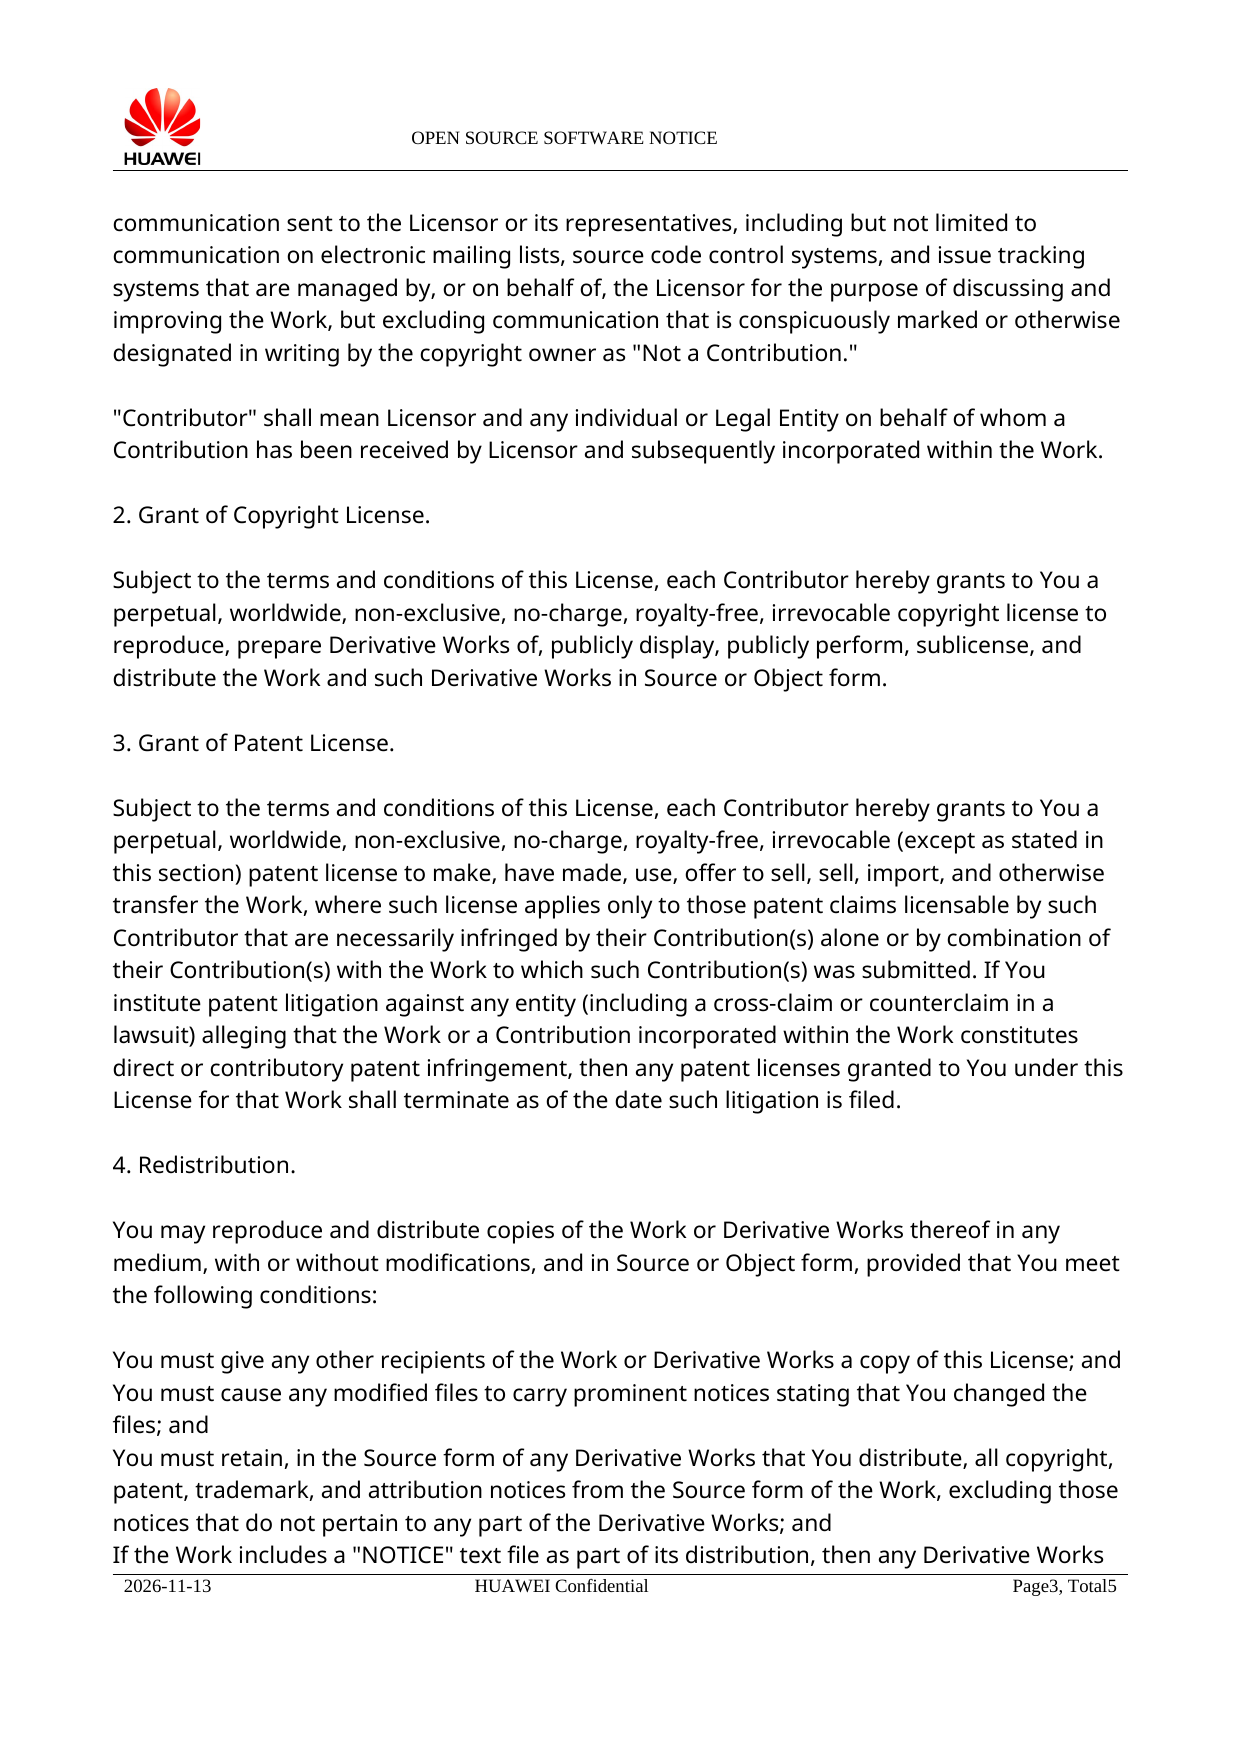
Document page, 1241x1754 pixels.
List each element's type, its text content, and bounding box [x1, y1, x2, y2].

text "Contributor" shall mean Licensor and any individual or Legal Entity on behalf of whom a Contribution has been received by Licensor and subsequently incorporated within the Work. [112, 401, 1128, 466]
text Subject to the terms and conditions of this License, each Contributor hereby grants to You a perpetual, worldwide, non-exclusive, no-charge, royalty-free, irrevocable copyright license to reproduce, prepare Derivative Works of, publicly display, publicly perform, sublicense, and distribute the Work and such Derivative Works in Source or Object form. [112, 564, 1128, 694]
text You must cause any modified files to carry prominent notices stating that You changed the files; and [112, 1376, 1128, 1441]
picture [124, 88, 201, 165]
text You may reproduce and distribute copies of the Work or Derivative Works thereof in any medium, with or without modifications, and in Source or Object form, provided that You meet the following conditions: [112, 1214, 1128, 1311]
text 3. Grant of Patent License. [112, 726, 1128, 759]
text You must retain, in the Source form of any Derivative Works that You distribute, all copyright, patent, trademark, and attribution notices from the Source form of the Work, excluding those notices that do not pertain to any part of the Derivative Works; and [112, 1441, 1128, 1539]
text 4. Redistribution. [112, 1149, 1128, 1181]
text Subject to the terms and conditions of this License, each Contributor hereby grants to You a perpetual, worldwide, non-exclusive, no-charge, royalty-free, irrevocable (except as stated in this section) patent license to make, have made, use, offer to sell, sell, import, and otherwise transfer the Work, where such license applies only to those patent claims licensable by such Contributor that are necessarily infringed by their Contribution(s) alone or by combination of their Contribution(s) with the Work to which such Contribution(s) was submitted. If You institute patent litigation against any entity (including a cross-claim or counterclaim in a lawsuit) alleging that the Work or a Contribution incorporated within the Work constitutes direct or contributory patent infringement, then any patent licenses granted to You under this License for that Work shall terminate as of the date such litigation is filed. [112, 791, 1128, 1116]
text 2. Grant of Copyright License. [112, 499, 1128, 531]
text You must give any other recipients of the Work or Derivative Works a copy of this License; and [112, 1344, 1128, 1376]
